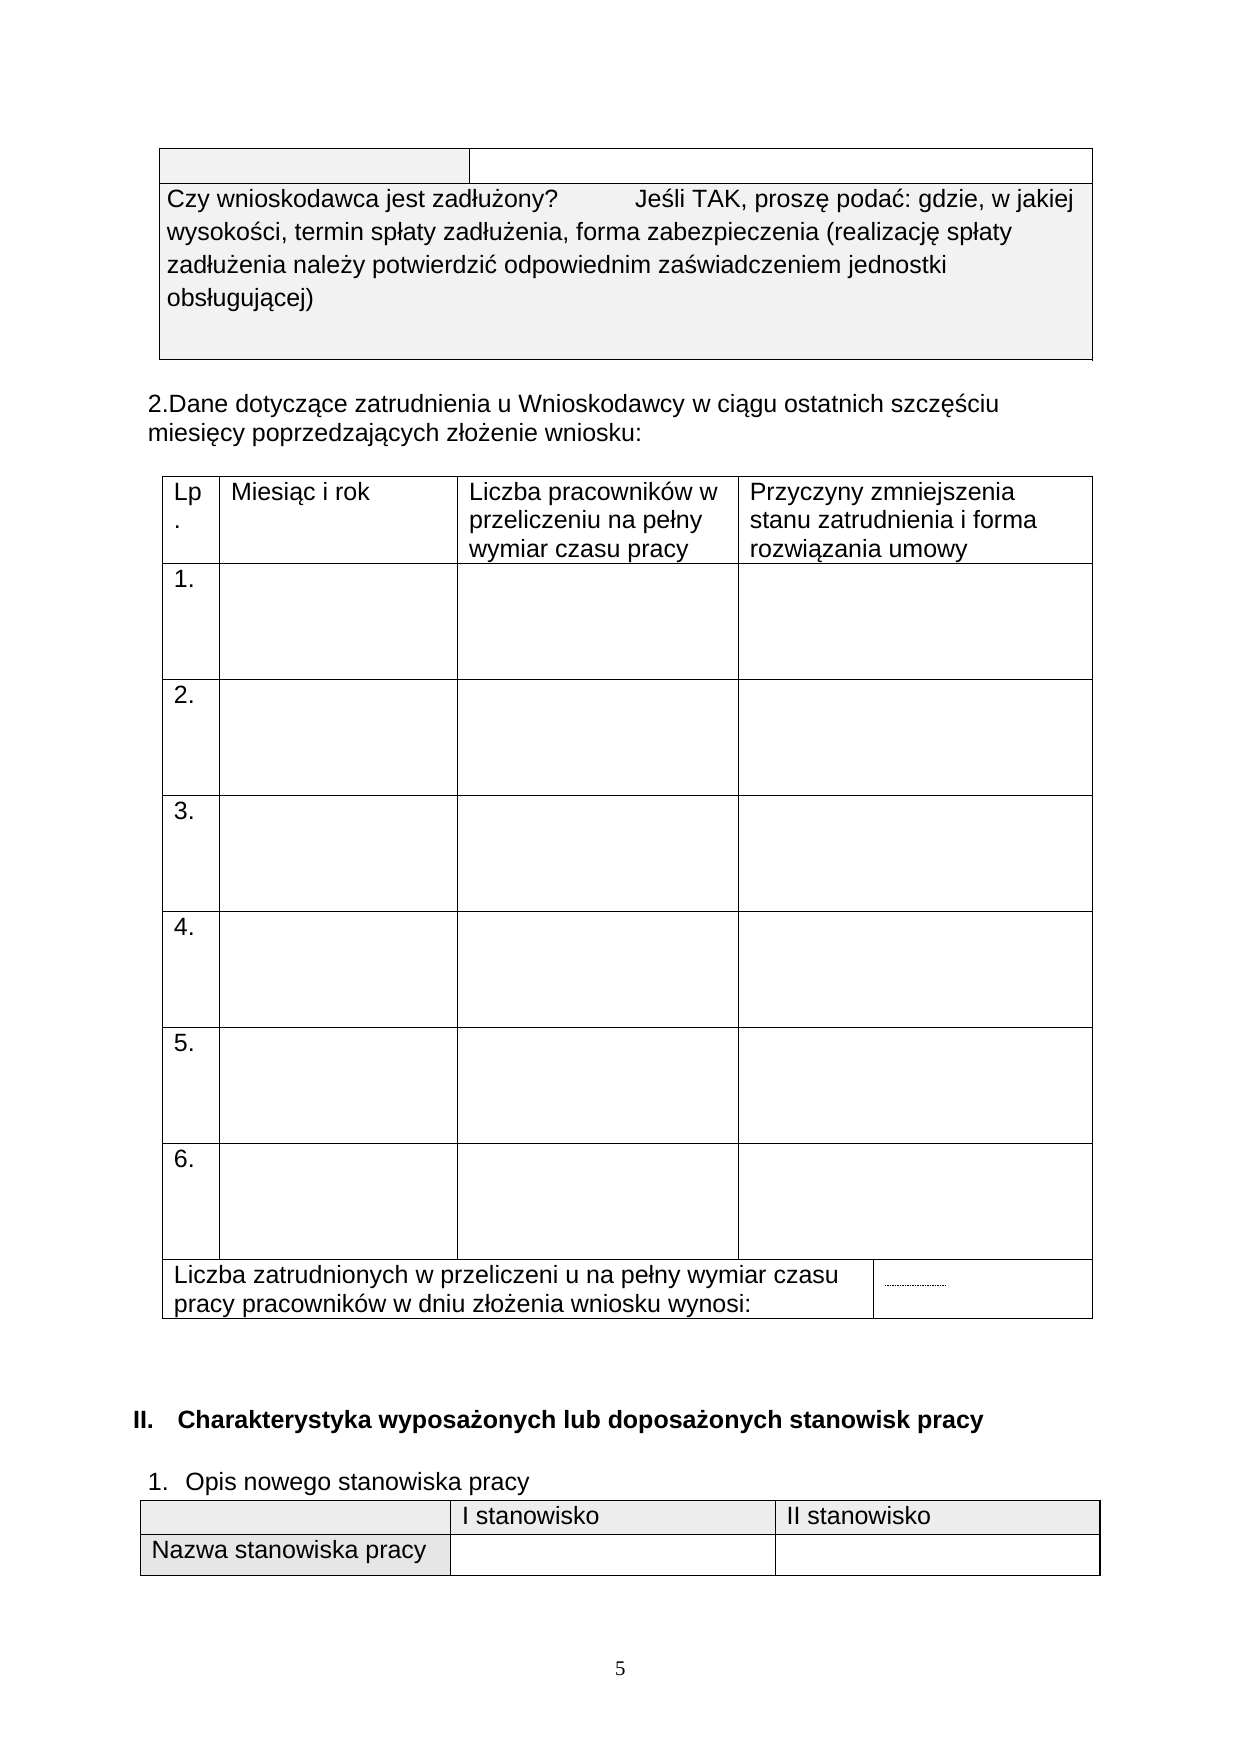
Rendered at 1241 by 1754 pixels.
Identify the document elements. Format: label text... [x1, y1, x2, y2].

list Opis nowego stanowiska pracy [148, 1467, 1093, 1495]
table_header Lp. [163, 477, 219, 563]
table_cell 6. [163, 1144, 219, 1259]
table_header I stanowisko [451, 1501, 775, 1534]
table_cell [739, 1028, 1092, 1143]
table_cell [220, 796, 457, 911]
table_cell [220, 912, 457, 1027]
table_cell [739, 564, 1092, 679]
table_header Miesiąc i rok [220, 477, 457, 563]
table_cell [874, 1260, 1092, 1318]
table_header Liczba pracowników w przeliczeniu na pełny wymiar czasu pracy [458, 477, 738, 563]
table_cell 2. [163, 680, 219, 795]
table_cell [220, 680, 457, 795]
table_cell [458, 564, 738, 679]
table_cell [451, 1535, 775, 1575]
table_header II stanowisko [776, 1501, 1099, 1534]
table_cell 3. [163, 796, 219, 911]
table_cell [220, 1144, 457, 1259]
table_cell [458, 912, 738, 1027]
table_header Przyczyny zmniejszenia stanu zatrudnienia i forma rozwiązania umowy [739, 477, 1092, 563]
list Charakterystyka wyposażonych lub doposażonych stanowisk pracy [133, 1405, 1093, 1434]
table_cell [739, 1144, 1092, 1259]
table_cell [220, 564, 457, 679]
table_cell 5. [163, 1028, 219, 1143]
table_header [141, 1501, 450, 1534]
table_cell [776, 1535, 1099, 1575]
table_cell [739, 912, 1092, 1027]
table_cell 4. [163, 912, 219, 1027]
table_cell [220, 1028, 457, 1143]
table_cell [458, 1028, 738, 1143]
table_header [148, 148, 1092, 361]
table_cell [739, 680, 1092, 795]
table_cell 1. [163, 564, 219, 679]
table_cell Nazwa stanowiska pracy [141, 1535, 450, 1575]
text 2.Dane dotyczące zatrudnienia u Wnioskodawcy w ciągu ostatnich szczęściu miesięcy poprzedzających złożenie wniosku: [148, 389, 1093, 447]
table_cell [739, 796, 1092, 911]
table_cell [458, 680, 738, 795]
table_cell Liczba zatrudnionych w przeliczeni u na pełny wymiar czasu pracy pracowników w dniu złożenia wniosku wynosi: [163, 1260, 873, 1318]
table_cell [458, 796, 738, 911]
table_cell [458, 1144, 738, 1259]
